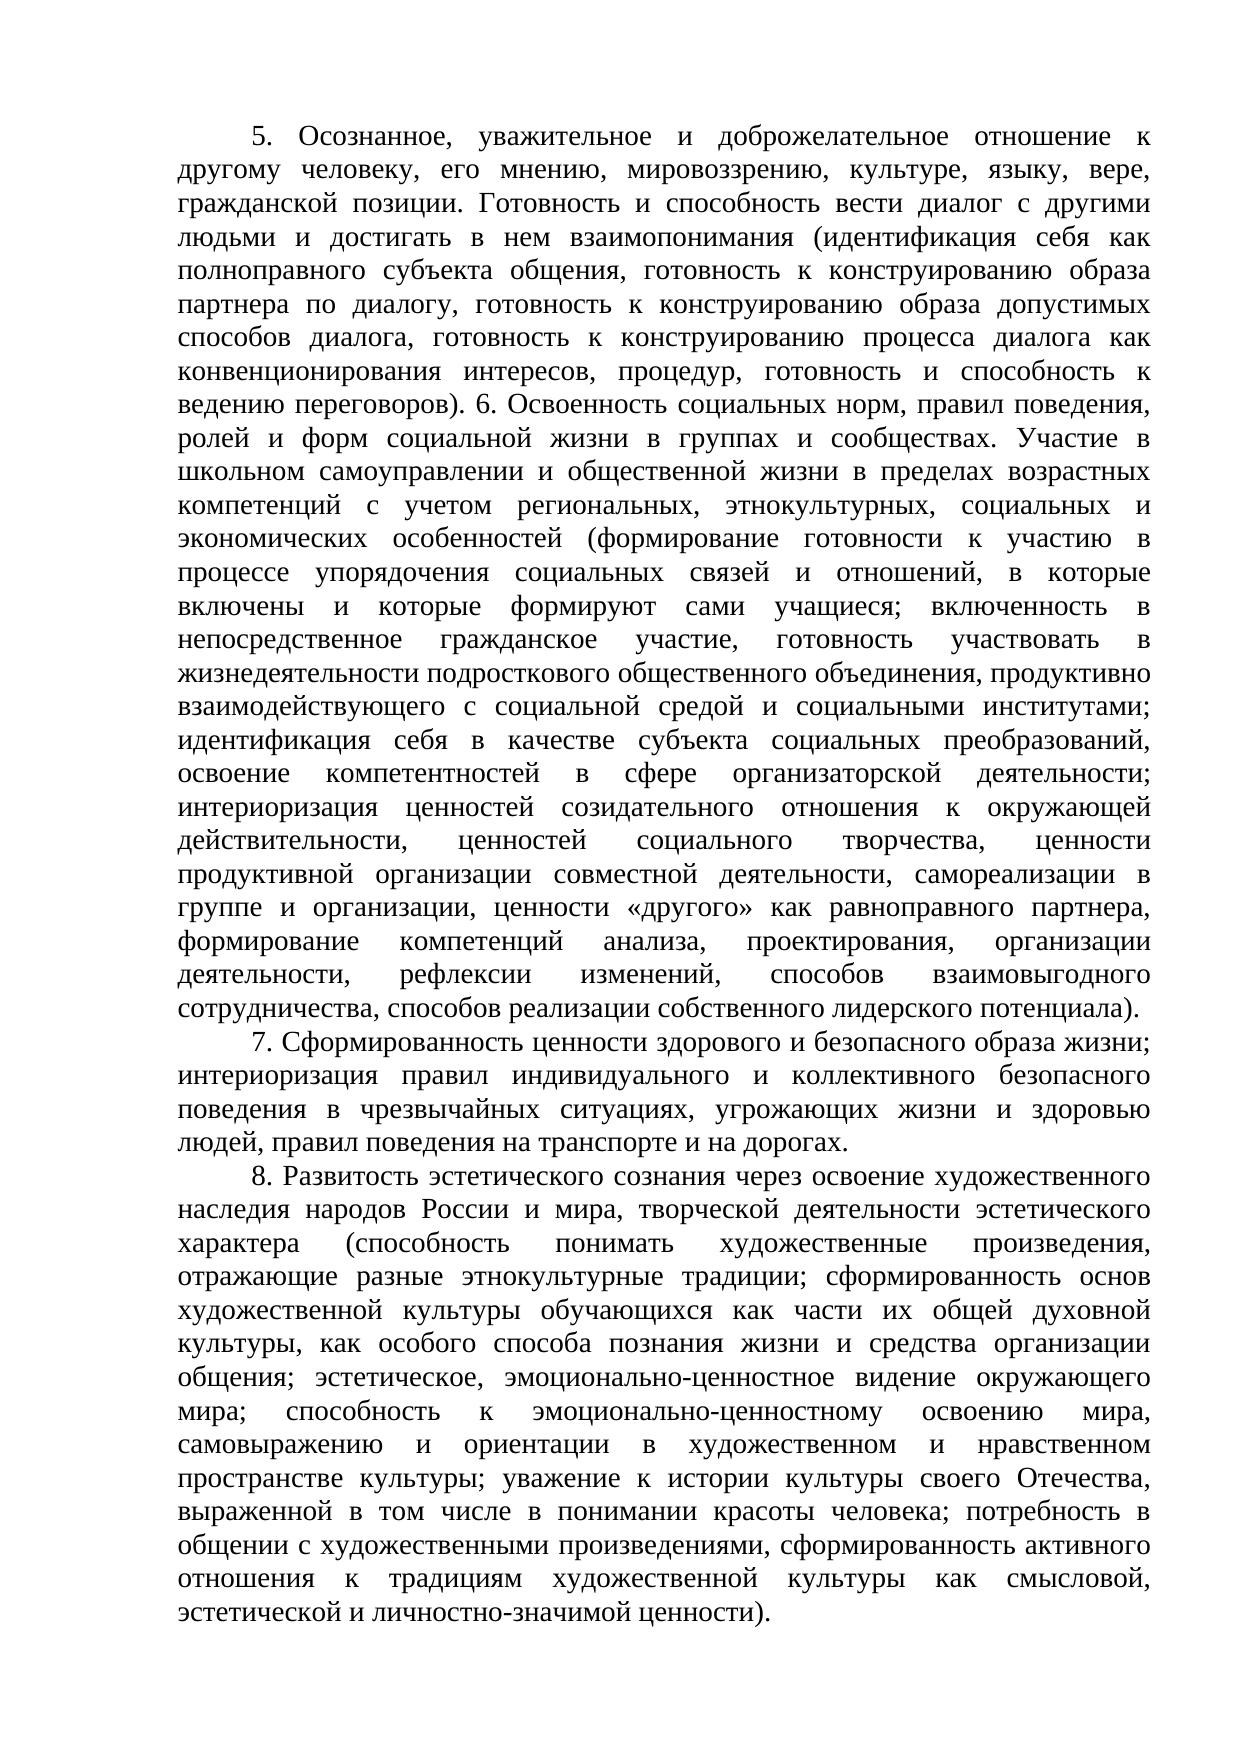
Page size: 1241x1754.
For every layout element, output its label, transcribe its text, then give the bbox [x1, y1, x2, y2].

text 8. Развитость эстетического сознания через освоение художественного наследия народов России и мира, творческой деятельности эстетического характера (способность понимать художественные произведения, отражающие разные этнокультурные традиции; сформированность основ художественной культуры обучающихся как части их общей духовной культуры, как особого способа познания жизни и средства организации общения; эстетическое, эмоционально-ценностное видение окружающего мира; способность к эмоционально-ценностному освоению мира, самовыражению и ориентации в художественном и нравственном пространстве культуры; уважение к истории культуры своего Отечества, выраженной в том числе в понимании красоты человека; потребность в общении с художественными произведениями, сформированность активного отношения к традициям художественной культуры как смысловой, эстетической и личностно-значимой ценности). [177, 1158, 1152, 1627]
text 7. Сформированность ценности здорового и безопасного образа жизни; интериоризация правил индивидуального и коллективного безопасного поведения в чрезвычайных ситуациях, угрожающих жизни и здоровью людей, правил поведения на транспорте и на дорогах. [177, 1024, 1152, 1158]
text 5. Осознанное, уважительное и доброжелательное отношение к другому человеку, его мнению, мировоззрению, культуре, языку, вере, гражданской позиции. Готовность и способность вести диалог с другими людьми и достигать в нем взаимопонимания (идентификация себя как полноправного субъекта общения, готовность к конструированию образа партнера по диалогу, готовность к конструированию образа допустимых способов диалога, готовность к конструированию процесса диалога как конвенционирования интересов, процедур, готовность и способность к ведению переговоров). 6. Освоенность социальных норм, правил поведения, ролей и форм социальной жизни в группах и сообществах. Участие в школьном самоуправлении и общественной жизни в пределах возрастных компетенций с учетом региональных, этнокультурных, социальных и экономических особенностей (формирование готовности к участию в процессе упорядочения социальных связей и отношений, в которые включены и которые формируют сами учащиеся; включенность в непосредственное гражданское участие, готовность участвовать в жизнедеятельности подросткового общественного объединения, продуктивно взаимодействующего с социальной средой и социальными институтами; идентификация себя в качестве субъекта социальных преобразований, освоение компетентностей в сфере организаторской деятельности; интериоризация ценностей созидательного отношения к окружающей действительности, ценностей социального творчества, ценности продуктивной организации совместной деятельности, самореализации в группе и организации, ценности «другого» как равноправного партнера, формирование компетенций анализа, проектирования, организации деятельности, рефлексии изменений, способов взаимовыгодного сотрудничества, способов реализации собственного лидерского потенциала). [177, 118, 1152, 1024]
